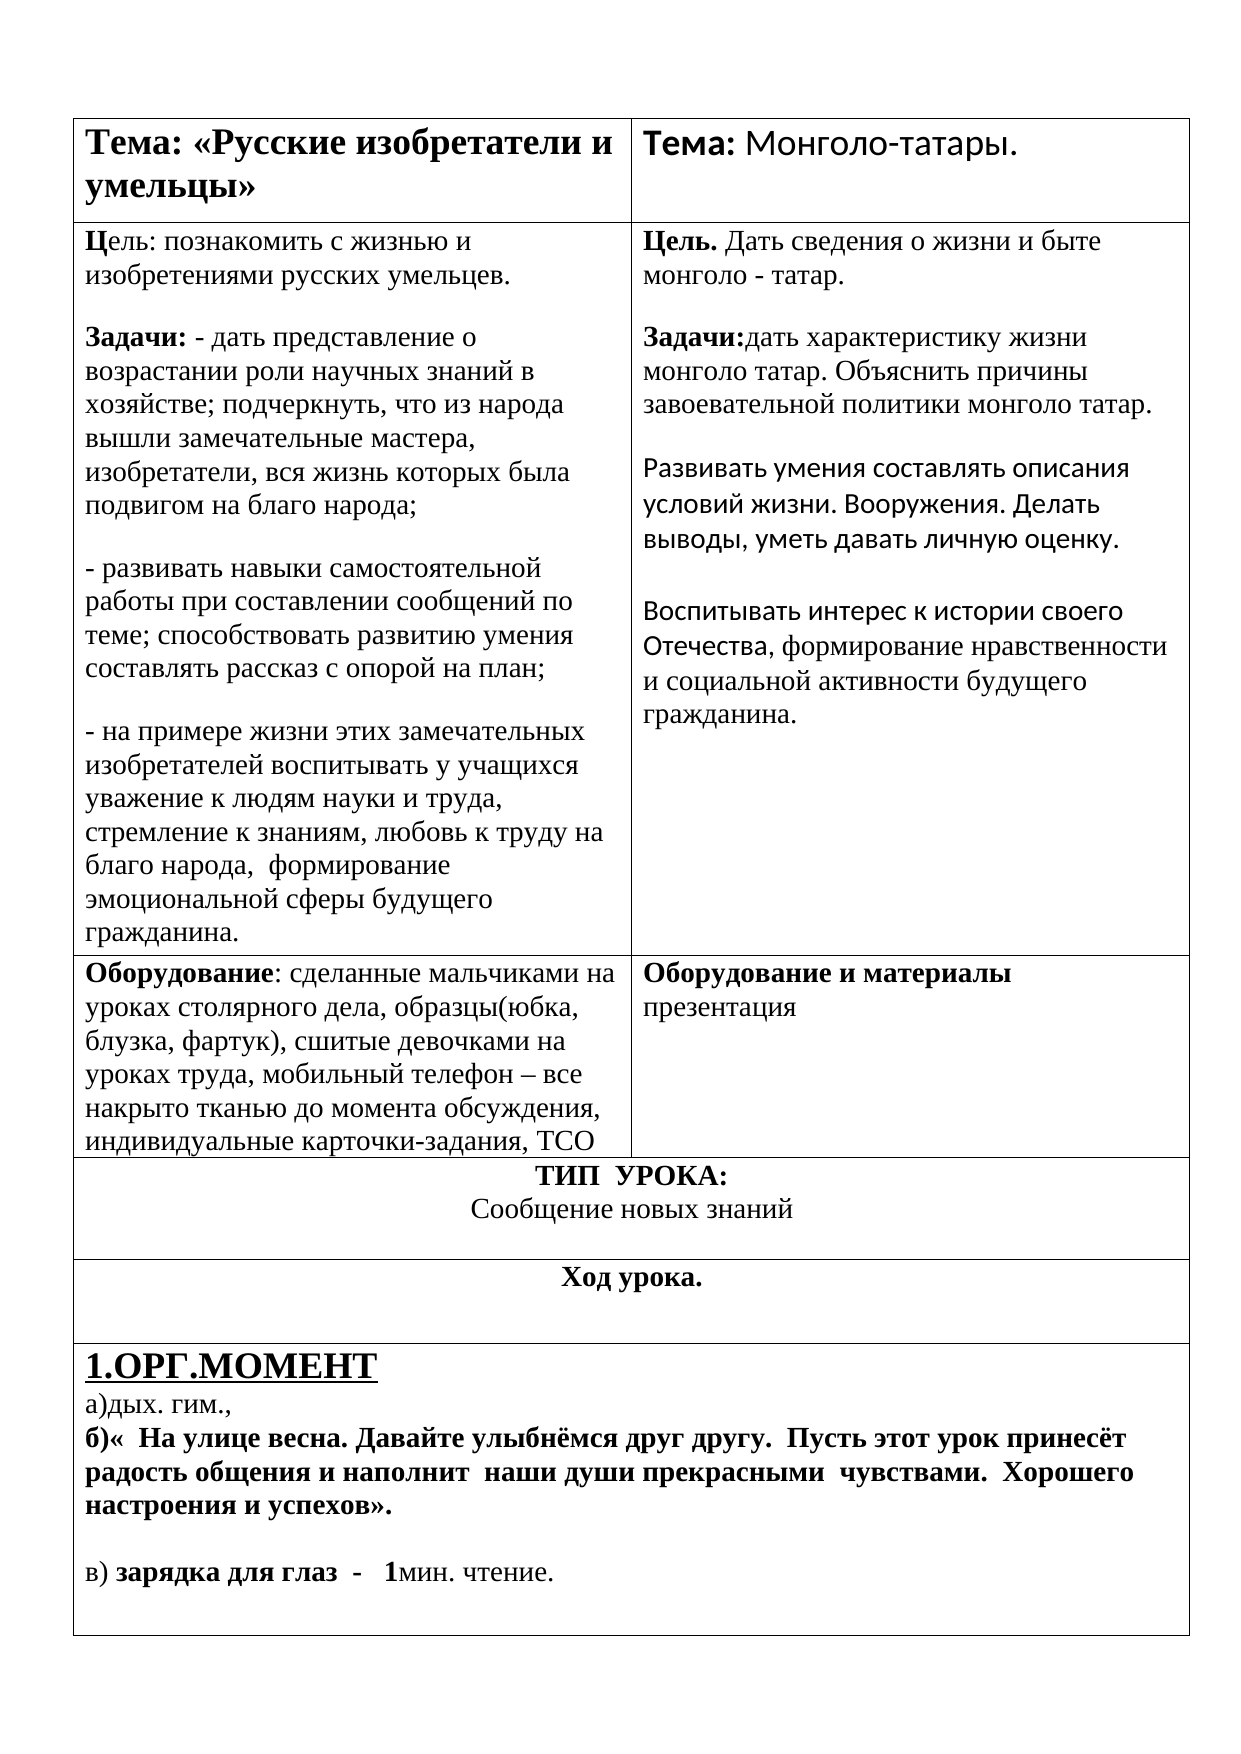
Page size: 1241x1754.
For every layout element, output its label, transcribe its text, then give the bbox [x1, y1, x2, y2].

table_cell Ход урока. [74, 1260, 1189, 1342]
table_cell Цель: познакомить с жизнью и изобретениями русских умельцев. Задачи: - дать представление о возрастании роли научных знаний в хозяйстве; подчеркнуть, что из народа вышли замечательные мастера, изобретатели, вся жизнь которых была подвигом на благо народа; - развивать навыки самостоятельной работы при составлении сообщений по теме; способствовать развитию умения составлять рассказ с опорой на план; - на примере жизни этих замечательных изобретателей воспитывать у учащихся уважение к людям науки и труда, стремление к знаниям, любовь к труду на благо народа, формирование эмоциональной сферы будущего гражданина. [74, 223, 631, 954]
table_header Тема: «Русские изобретатели и умельцы» [74, 119, 631, 222]
table_cell Цель. Дать сведения о жизни и быте монголо - татар. Задачи:дать характеристику жизни монголо татар. Объяснить причины завоевательной политики монголо татар. Развивать умения составлять описания условий жизни. Вооружения. Делать выводы, уметь давать личную оценку. Воспитывать интерес к истории своего Отечества, формирование нравственности и социальной активности будущего гражданина. [632, 223, 1189, 954]
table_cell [74, 1344, 1189, 1635]
table_cell Оборудование: сделанные мальчиками на уроках столярного дела, образцы(юбка, блузка, фартук), сшитые девочками на уроках труда, мобильный телефон – все накрыто тканью до момента обсуждения, индивидуальные карточки-задания, ТСО [74, 956, 631, 1157]
table_header Тема: Монголо-татары. [632, 119, 1189, 222]
table_cell ТИП УРОКА: Сообщение новых знаний [74, 1158, 1189, 1258]
table_cell Оборудование и материалы презентация [632, 956, 1189, 1157]
